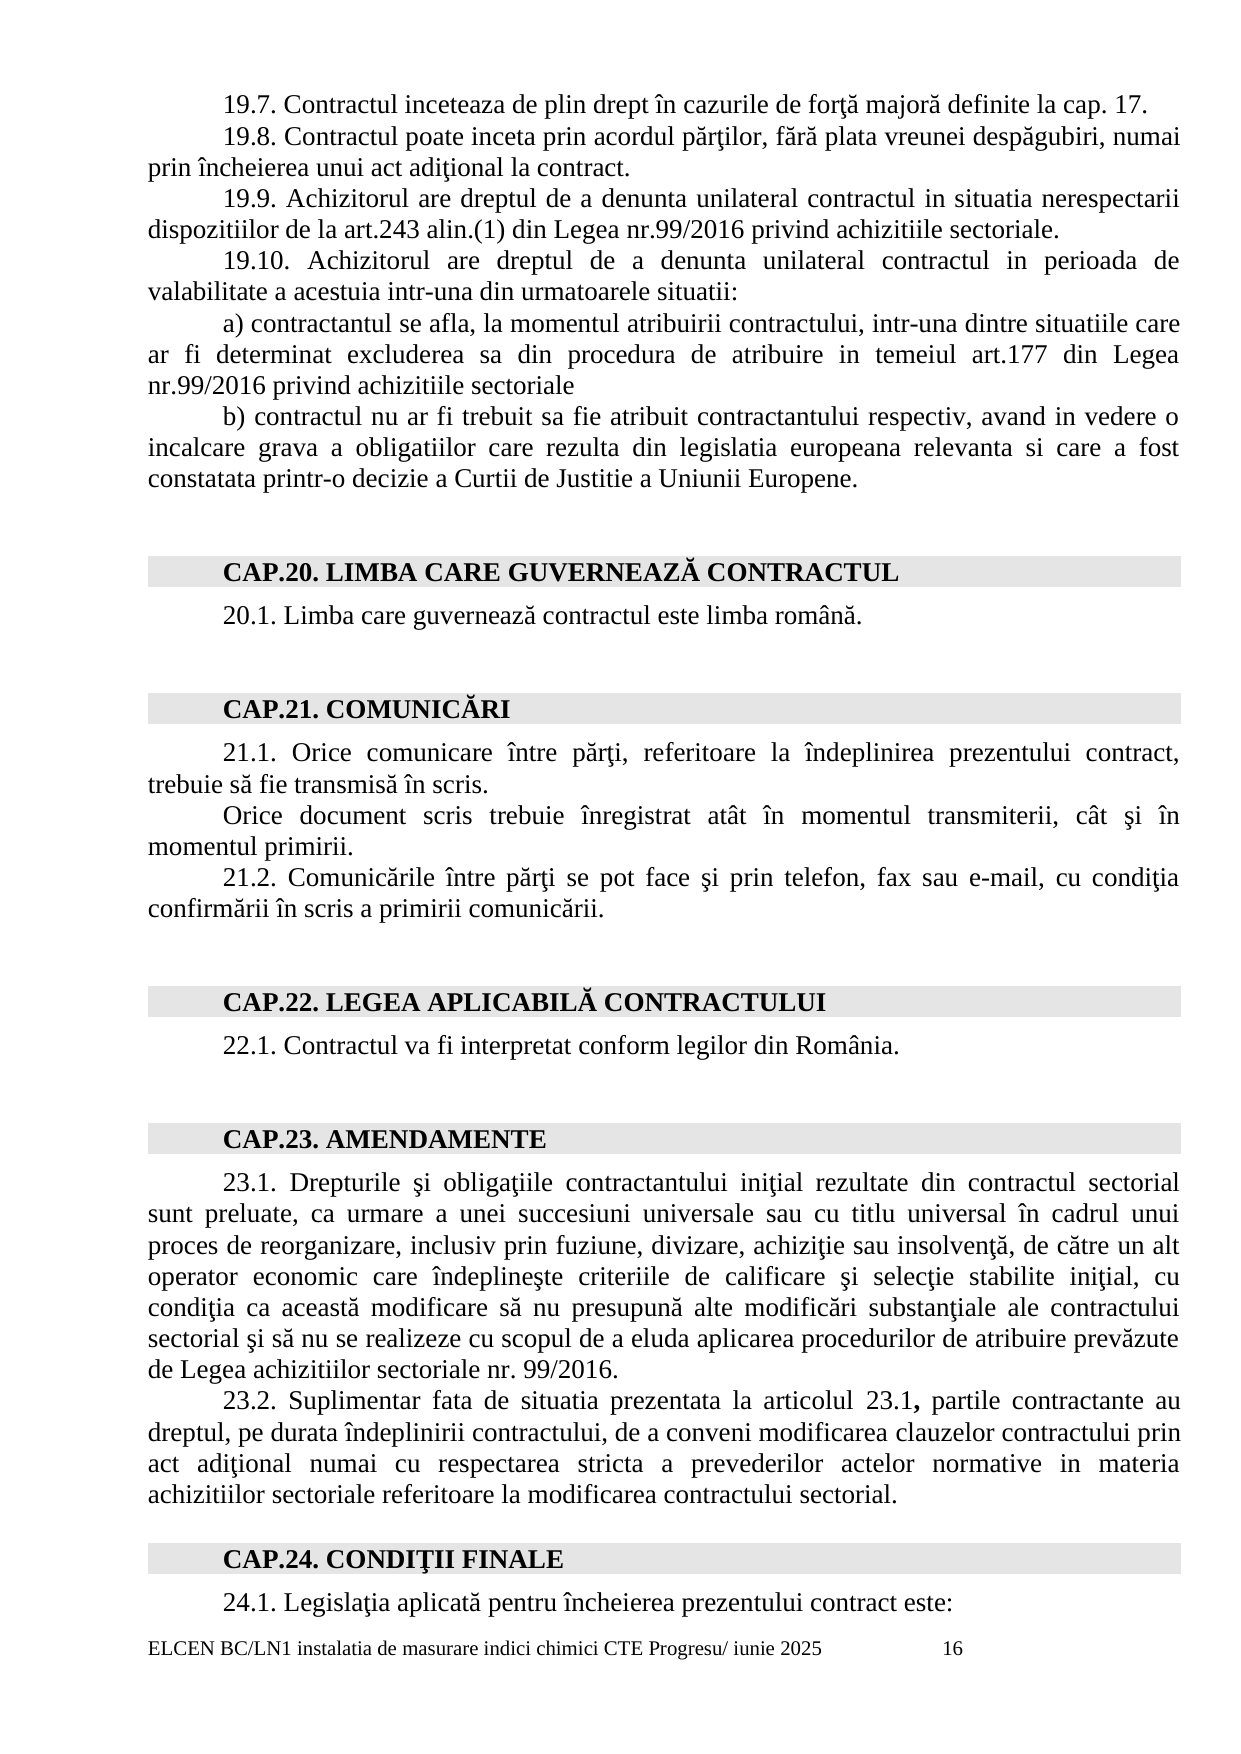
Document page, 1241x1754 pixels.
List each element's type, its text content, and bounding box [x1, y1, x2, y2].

text 19.10. Achizitorul are dreptul de a denunta unilateral contractul in perioada de valabilitate a acestuia intr-una din urmatoarele situatii: [148, 244, 1181, 307]
text 21.1. Orice comunicare între părţi, referitoare la îndeplinirea prezentului contract, trebuie să fie transmisă în scris. [148, 737, 1181, 799]
text 19.8. Contractul poate inceta prin acordul părţilor, fără plata vreunei despăgubiri, numai prin încheierea unui act adiţional la contract. [148, 120, 1181, 182]
text 19.7. Contractul inceteaza de plin drept în cazurile de forţă majoră definite la cap. 17. [148, 89, 1181, 120]
text 23.2. Suplimentar fata de situatia prezentata la articolul 23.1, partile contractante au dreptul, pe durata îndeplinirii contractului, de a conveni modificarea clauzelor contractului prin act adiţional numai cu respectarea stricta a prevederilor actelor normative in materia achizitiilor sectoriale referitoare la modificarea contractului sectorial. [148, 1384, 1181, 1509]
text 19.9. Achizitorul are dreptul de a denunta unilateral contractul in situatia nerespectarii dispozitiilor de la art.243 alin.(1) din Legea nr.99/2016 privind achizitiile sectoriale. [148, 182, 1181, 244]
text 21.2. Comunicările între părţi se pot face şi prin telefon, fax sau e-mail, cu condiţia confirmării în scris a primirii comunicării. [148, 861, 1181, 923]
subtitle CAP.20. LIMBA CARE GUVERNEAZĂ CONTRACTUL [148, 556, 1181, 587]
text a) contractantul se afla, la momentul atribuirii contractului, intr-una dintre situatiile care ar fi determinat excluderea sa din procedura de atribuire in temeiul art.177 din Legea nr.99/2016 privind achizitiile sectoriale [148, 307, 1181, 400]
subtitle CAP.23. AMENDAMENTE [148, 1123, 1181, 1154]
text 23.1. Drepturile şi obligaţiile contractantului iniţial rezultate din contractul sectorial sunt preluate, ca urmare a unei succesiuni universale sau cu titlu universal în cadrul unui proces de reorganizare, inclusiv prin fuziune, divizare, achiziţie sau insolvenţă, de către un alt operator economic care îndeplineşte criteriile de calificare şi selecţie stabilite iniţial, cu condiţia ca această modificare să nu presupună alte modificări substanţiale ale contractului sectorial şi să nu se realizeze cu scopul de a eluda aplicarea procedurilor de atribuire prevăzute de Legea achizitiilor sectoriale nr. 99/2016. [148, 1166, 1181, 1384]
text b) contractul nu ar fi trebuit sa fie atribuit contractantului respectiv, avand in vedere o incalcare grava a obligatiilor care rezulta din legislatia europeana relevanta si care a fost constatata printr-o decizie a Curtii de Justitie a Uniunii Europene. [148, 400, 1181, 493]
subtitle CAP.22. LEGEA APLICABILĂ CONTRACTULUI [148, 986, 1181, 1017]
text 20.1. Limba care guvernează contractul este limba română. [148, 599, 1181, 631]
subtitle CAP.24. CONDIŢII FINALE [148, 1543, 1181, 1574]
subtitle CAP.21. COMUNICĂRI [148, 693, 1181, 724]
text Orice document scris trebuie înregistrat atât în momentul transmiterii, cât şi în momentul primirii. [148, 799, 1181, 861]
text 22.1. Contractul va fi interpretat conform legilor din România. [148, 1029, 1181, 1061]
text 24.1. Legislaţia aplicată pentru încheierea prezentului contract este: [148, 1586, 1181, 1617]
